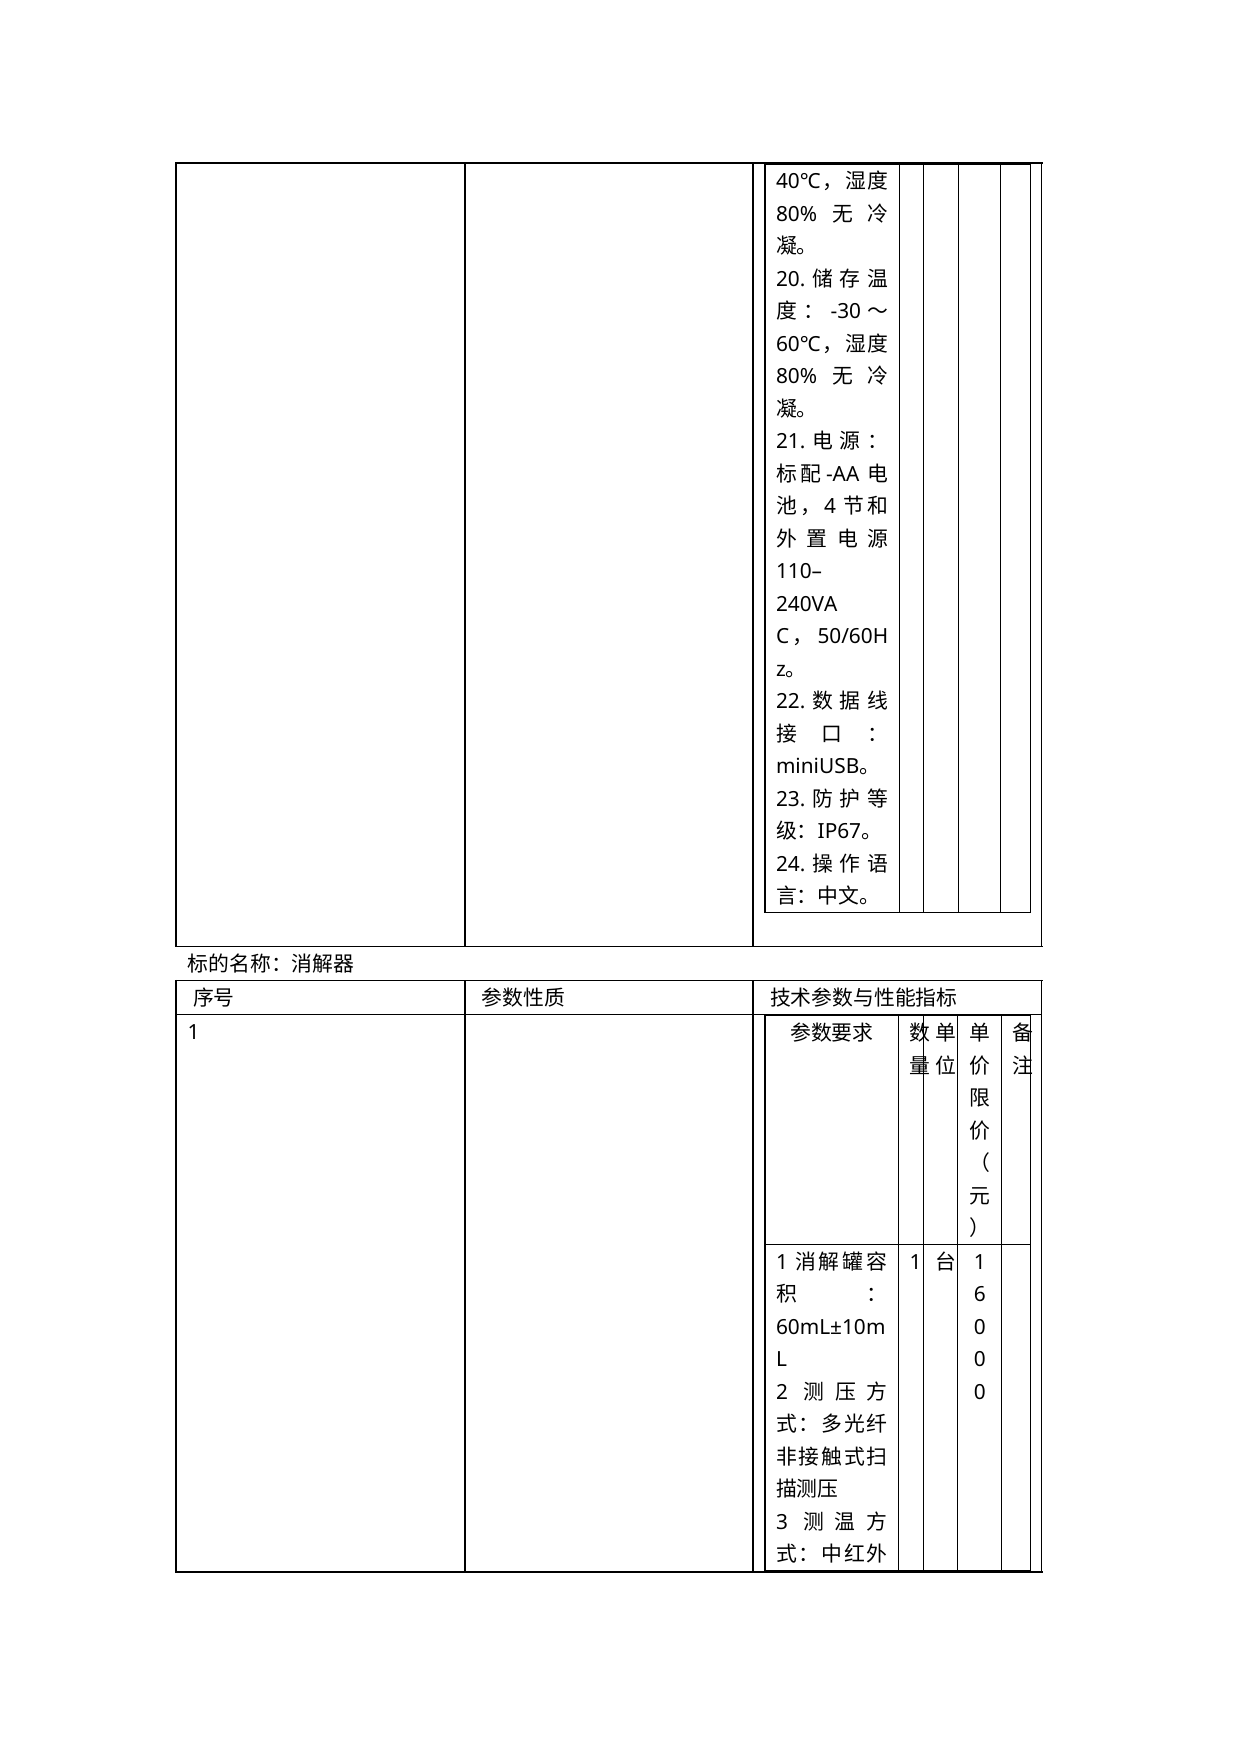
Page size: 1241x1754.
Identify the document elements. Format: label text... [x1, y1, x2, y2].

table_cell [754, 164, 1041, 946]
table_cell [1002, 1016, 1030, 1244]
table_cell [466, 1015, 752, 1571]
table_header 参数性质 [466, 981, 752, 1014]
table_cell [766, 1016, 898, 1244]
table_cell 1 [177, 1015, 464, 1571]
table_header 序号 [177, 981, 464, 1014]
table_cell [958, 1016, 1001, 1244]
table_cell [958, 1245, 1001, 1570]
table_cell [924, 1016, 957, 1244]
table_cell [899, 1245, 923, 1570]
table_cell [1031, 1015, 1041, 1571]
table_cell [754, 1015, 764, 1571]
text 标的名称：消解器 [187, 947, 1053, 980]
table_cell [924, 1245, 957, 1570]
table_cell [1002, 1245, 1030, 1570]
table_cell [899, 1016, 923, 1244]
table_header 技术参数与性能指标 [754, 981, 1041, 1014]
table_cell [766, 1245, 898, 1570]
table_cell 1 [177, 164, 464, 946]
table_cell [466, 164, 752, 946]
